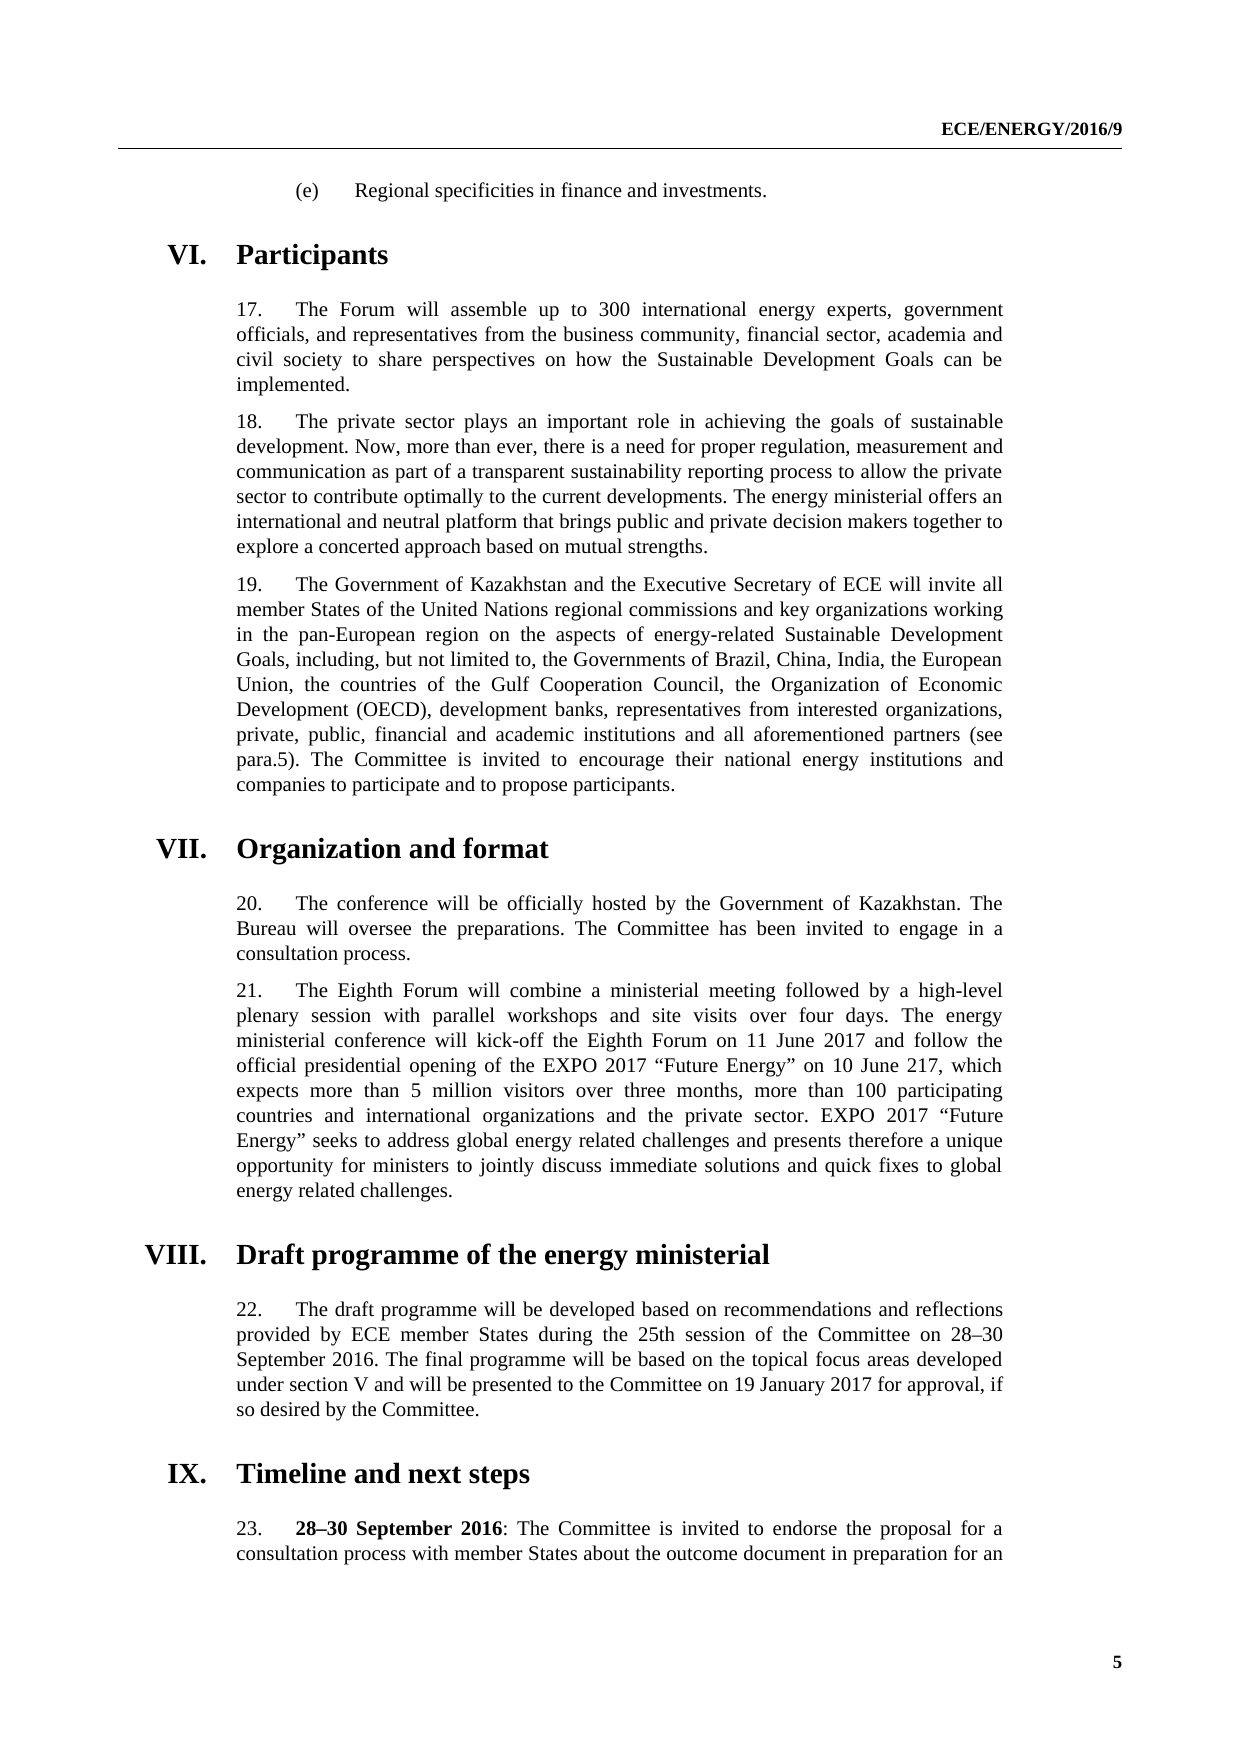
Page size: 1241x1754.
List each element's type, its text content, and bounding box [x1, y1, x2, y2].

text IX. Timeline and next steps [118, 1458, 1004, 1490]
text 20. The conference will be officially hosted by the Government of Kazakhstan. The Bureau will oversee the preparations. The Committee has been invited to engage in a consultation process. [236, 890, 1004, 965]
text 17. The Forum will assemble up to 300 international energy experts, government officials, and representatives from the business community, financial sector, academia and civil society to share perspectives on how the Sustainable Development Goals can be implemented. [236, 296, 1004, 396]
text (e) Regional specificities in finance and investments. [236, 177, 1004, 202]
text 18. The private sector plays an important role in achieving the goals of sustainable development. Now, more than ever, there is a need for proper regulation, measurement and communication as part of a transparent sustainability reporting process to allow the private sector to contribute optimally to the current developments. The energy ministerial offers an international and neutral platform that brings public and private decision makers together to explore a concerted approach based on mutual strengths. [236, 408, 1004, 558]
text 22. The draft programme will be developed based on recommendations and reflections provided by ECE member States during the 25th session of the Committee on 28–30 September 2016. The final programme will be based on the topical focus areas developed under section V and will be presented to the Committee on 19 January 2017 for approval, if so desired by the Committee. [236, 1296, 1004, 1421]
text 21. The Eighth Forum will combine a ministerial meeting followed by a high-level plenary session with parallel workshops and site visits over four days. The energy ministerial conference will kick-off the Eighth Forum on 11 June 2017 and follow the official presidential opening of the EXPO 2017 “Future Energy” on 10 June 217, which expects more than 5 million visitors over three months, more than 100 participating countries and international organizations and the private sector. EXPO 2017 “Future Energy” seeks to address global energy related challenges and presents therefore a unique opportunity for ministers to jointly discuss immediate solutions and quick fixes to global energy related challenges. [236, 977, 1004, 1202]
text 19. The Government of Kazakhstan and the Executive Secretary of ECE will invite all member States of the United Nations regional commissions and key organizations working in the pan-European region on the aspects of energy-related Sustainable Development Goals, including, but not limited to, the Governments of Brazil, China, India, the European Union, the countries of the Gulf Cooperation Council, the Organization of Economic Development (OECD), development banks, representatives from interested organizations, private, public, financial and academic institutions and all aforementioned partners (see para.5). The Committee is invited to encourage their national energy institutions and companies to participate and to propose participants. [236, 571, 1004, 796]
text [236, 1515, 1004, 1565]
text VI. Participants [118, 240, 1004, 271]
text VIII. Draft programme of the energy ministerial [118, 1240, 1004, 1271]
text VII. Organization and format [118, 833, 1004, 865]
